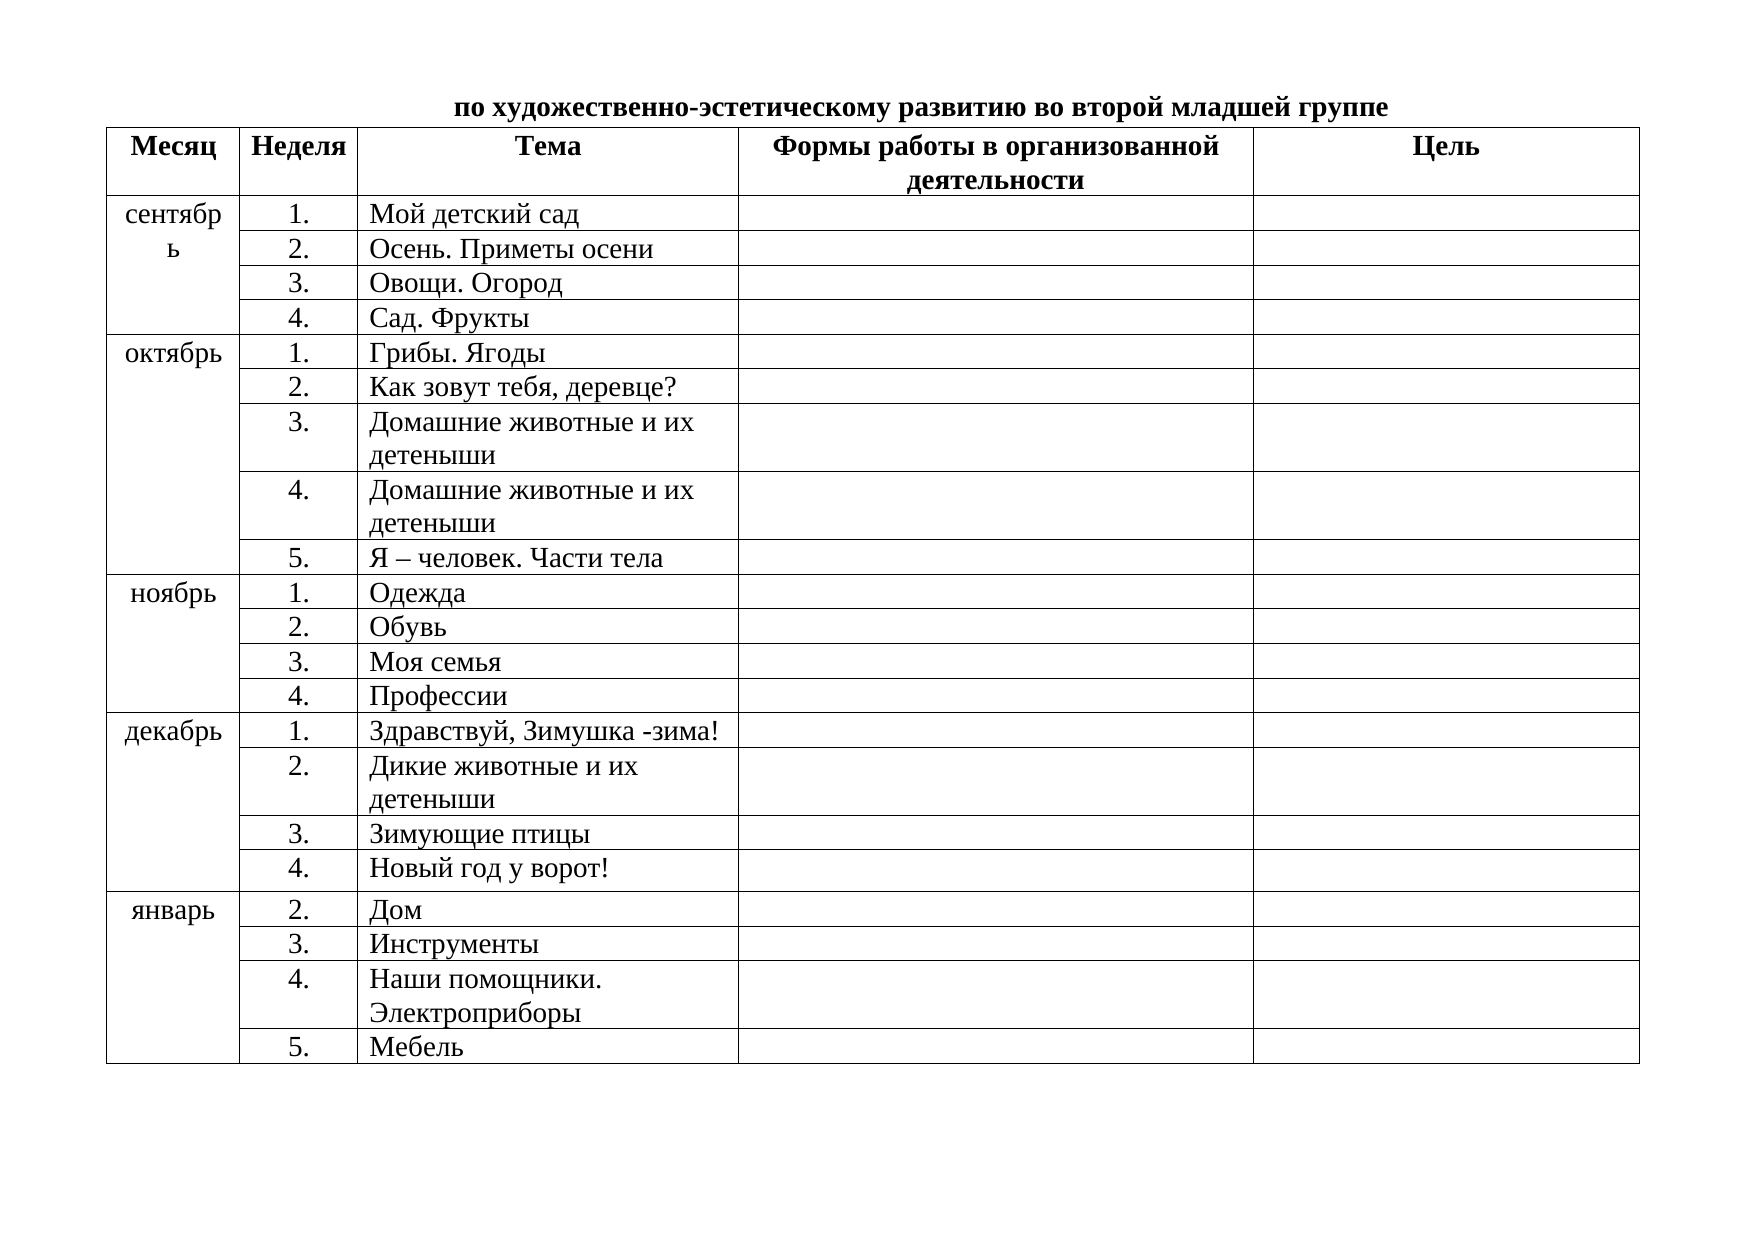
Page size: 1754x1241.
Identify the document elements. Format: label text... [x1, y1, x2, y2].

table_cell [1254, 679, 1639, 712]
table_cell Новый год у ворот! [358, 850, 738, 891]
table_cell [739, 679, 1253, 712]
table_cell Мой детский сад [358, 196, 738, 230]
table_cell [1254, 404, 1639, 471]
table_cell 1. [240, 335, 357, 368]
table_cell [1254, 1029, 1639, 1063]
table_cell ноябрь [107, 575, 239, 712]
table_cell 3. [240, 404, 357, 471]
table_cell [1254, 369, 1639, 403]
table_cell [1254, 892, 1639, 926]
table_cell 1. [240, 196, 357, 230]
table_cell [1254, 713, 1639, 747]
table_cell [739, 540, 1253, 574]
table_cell Дикие животные и их детеныши [358, 748, 738, 815]
table_cell Моя семья [358, 644, 738, 677]
table_cell 4. [240, 679, 357, 712]
table_cell [1254, 850, 1639, 891]
table_cell Мебель [358, 1029, 738, 1063]
table_cell Домашние животные и их детеныши [358, 472, 738, 539]
table_header Тема [358, 128, 738, 195]
table_header Цель [1254, 128, 1639, 195]
table_cell 2. [240, 892, 357, 926]
table_cell [739, 196, 1253, 230]
table_cell Обувь [358, 609, 738, 643]
table_cell 5. [240, 540, 357, 574]
table_cell 2. [240, 369, 357, 403]
table_cell Как зовут тебя, деревце? [358, 369, 738, 403]
table_cell Я – человек. Части тела [358, 540, 738, 574]
table_cell 2. [240, 748, 357, 815]
table_cell [739, 748, 1253, 815]
table_cell [739, 850, 1253, 891]
table_cell Здравствуй, Зимушка -зима! [358, 713, 738, 747]
table_cell Сад. Фрукты [358, 300, 738, 334]
table_cell декабрь [107, 713, 239, 891]
table_cell [1254, 540, 1639, 574]
table_cell [739, 404, 1253, 471]
table_cell 3. [240, 644, 357, 677]
table_cell [1254, 961, 1639, 1028]
table_cell январь [107, 892, 239, 1063]
table_cell 1. [240, 713, 357, 747]
table_cell [1254, 927, 1639, 960]
table_cell [1254, 335, 1639, 368]
table_cell 3. [240, 927, 357, 960]
table_header Месяц [107, 128, 239, 195]
table_cell [739, 609, 1253, 643]
table_cell Зимующие птицы [358, 816, 738, 849]
table_cell [739, 961, 1253, 1028]
table_cell [1254, 816, 1639, 849]
table_cell 5. [240, 1029, 357, 1063]
table_cell Грибы. Ягоды [358, 335, 738, 368]
table_cell [1254, 644, 1639, 677]
table_cell Овощи. Огород [358, 266, 738, 299]
table_cell 3. [240, 266, 357, 299]
table_cell Домашние животные и их детеныши [358, 404, 738, 471]
table_cell [1254, 266, 1639, 299]
table_cell [739, 816, 1253, 849]
table_cell [739, 575, 1253, 608]
table_cell 1. [240, 575, 357, 608]
table_cell [739, 644, 1253, 677]
table_cell [1254, 300, 1639, 334]
table_cell [1254, 575, 1639, 608]
table_cell 2. [240, 609, 357, 643]
table_cell [1254, 748, 1639, 815]
table_cell [739, 927, 1253, 960]
table_cell Осень. Приметы осени [358, 231, 738, 264]
table_cell [739, 472, 1253, 539]
table_cell [1254, 609, 1639, 643]
table_cell [1254, 472, 1639, 539]
table_cell Дом [358, 892, 738, 926]
table_cell [739, 335, 1253, 368]
table_cell Одежда [358, 575, 738, 608]
table_cell [107, 539, 239, 574]
table_cell [739, 1029, 1253, 1063]
table_header Неделя [240, 128, 357, 195]
table_cell 2. [240, 231, 357, 264]
table_cell 3. [240, 816, 357, 849]
table_cell сентябрь [107, 196, 239, 334]
table_cell [739, 369, 1253, 403]
table_cell 4. [240, 300, 357, 334]
table_cell 4. [240, 472, 357, 539]
table_cell [1254, 196, 1639, 230]
table_cell [739, 266, 1253, 299]
table_cell 4. [240, 961, 357, 1028]
table_cell Инструменты [358, 927, 738, 960]
table_cell [739, 300, 1253, 334]
text по художественно-эстетическому развитию во второй младшей группе [118, 89, 1636, 122]
table_cell [1254, 231, 1639, 264]
table_cell Наши помощники. Электроприборы [358, 961, 738, 1028]
table_cell [739, 892, 1253, 926]
table_cell октябрь [107, 335, 239, 539]
table_cell [739, 713, 1253, 747]
table_cell [739, 231, 1253, 264]
table_cell 4. [240, 850, 357, 891]
table_header Формы работы в организованной деятельности [739, 128, 1253, 195]
table_cell Профессии [358, 679, 738, 712]
